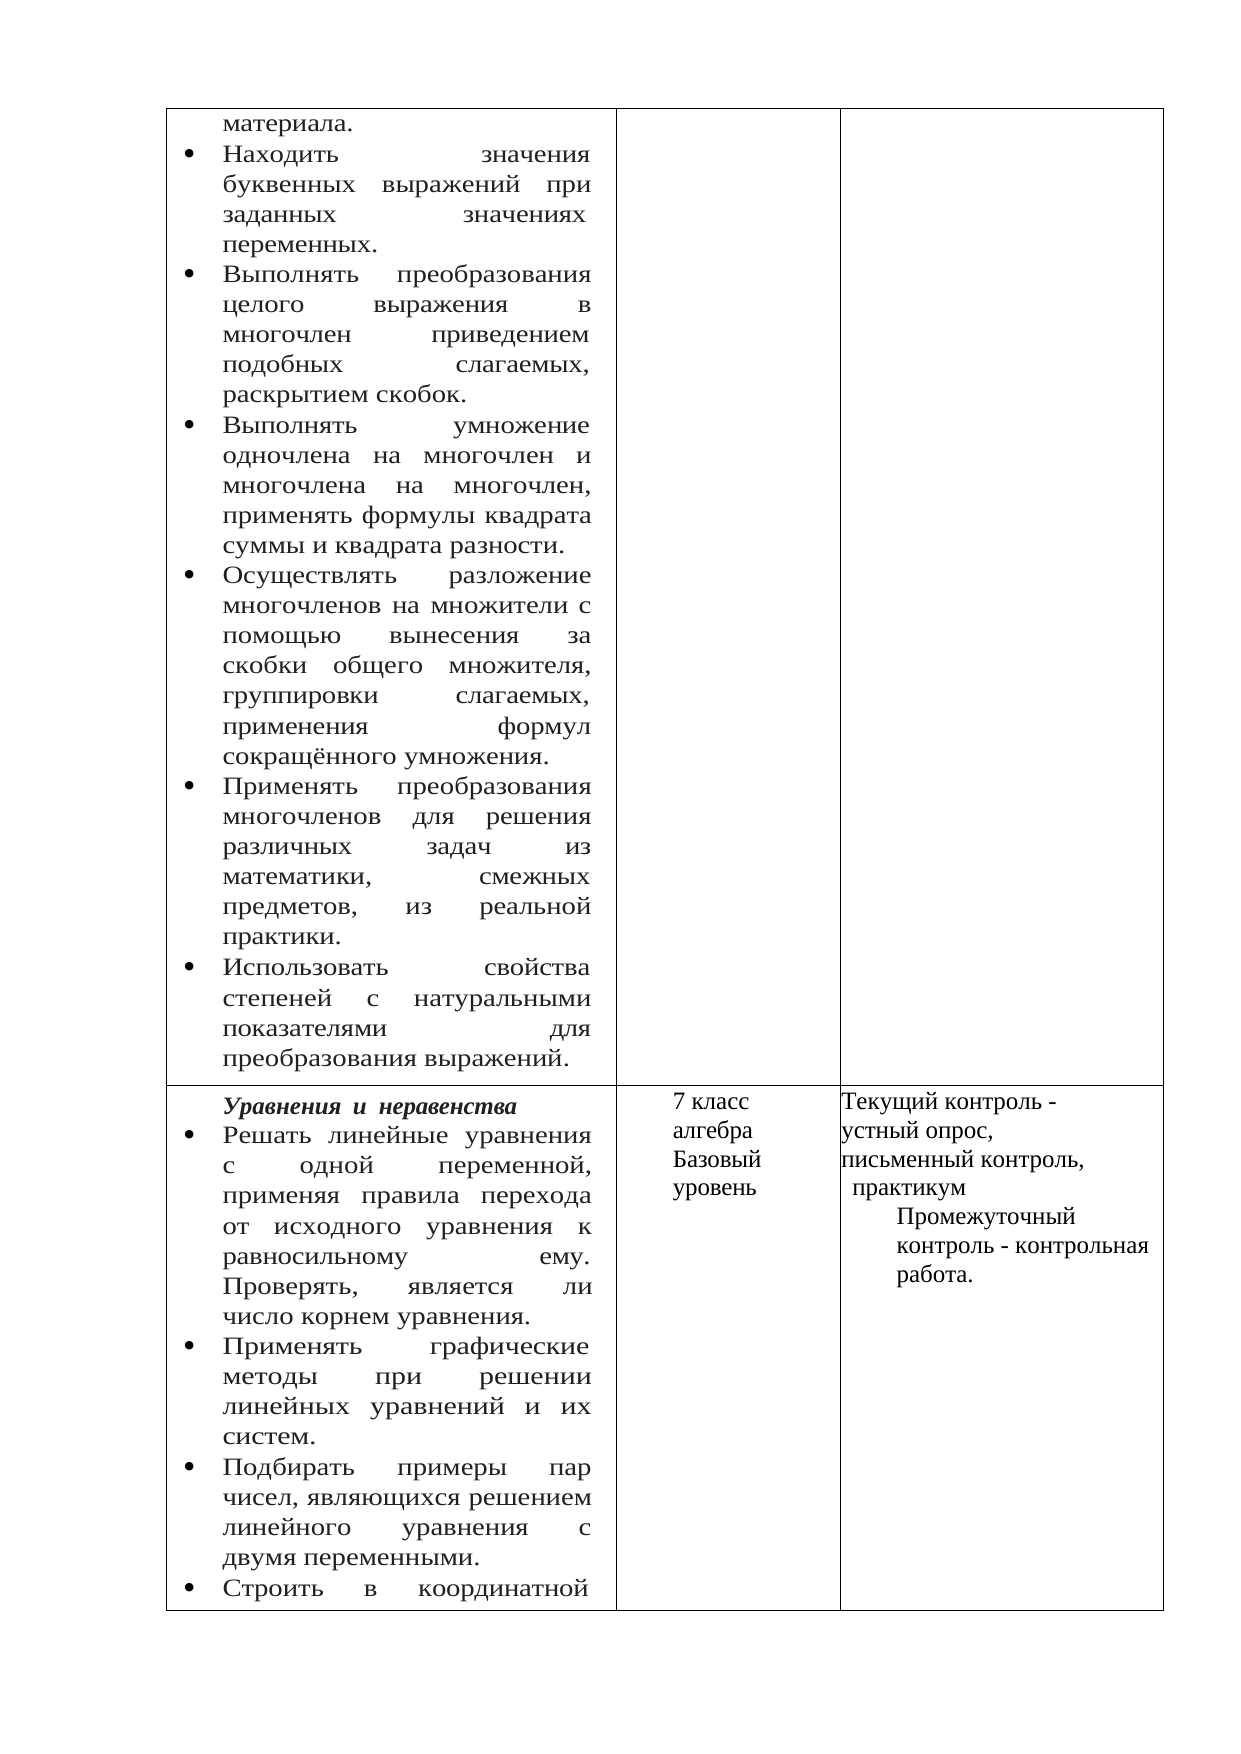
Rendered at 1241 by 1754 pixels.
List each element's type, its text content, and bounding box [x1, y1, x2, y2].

table_header материала. Находить значения буквенных выражений при заданных значениях переменных. Выполнять преобразования целого выражения в многочлен приведением подобных слагаемых, раскрытием скобок. Выполнять умножение одночлена на многочлен и многочлена на многочлен, применять формулы квадрата суммы и квадрата разности. Осуществлять разложение многочленов на множители с помощью вынесения за скобки общего множителя, группировки слагаемых, применения формул сокращённого умножения. Применять преобразования многочленов для решения различных задач из математики, смежных предметов, из реальной практики. Использовать свойства степеней с натуральными показателями для преобразования выражений. [167, 109, 616, 1085]
table_header [841, 109, 1163, 1085]
table_cell Текущий контроль - устный опрос, письменный контроль, практикум Промежуточный контроль - контрольная работа. [841, 1086, 1163, 1610]
table_cell Уравнения и неравенства Решать линейные уравнения с одной переменной, применяя правила перехода от исходного уравнения к равносильному ему. Проверять, является ли число корнем уравнения. Применять графические методы при решении линейных уравнений и их систем. Подбирать примеры пар чисел, являющихся решением линейного уравнения с двумя переменными. Строить в координатной [167, 1086, 616, 1610]
table_header [617, 109, 840, 1085]
table_cell 7 класс алгебра Базовый уровень [617, 1086, 840, 1610]
